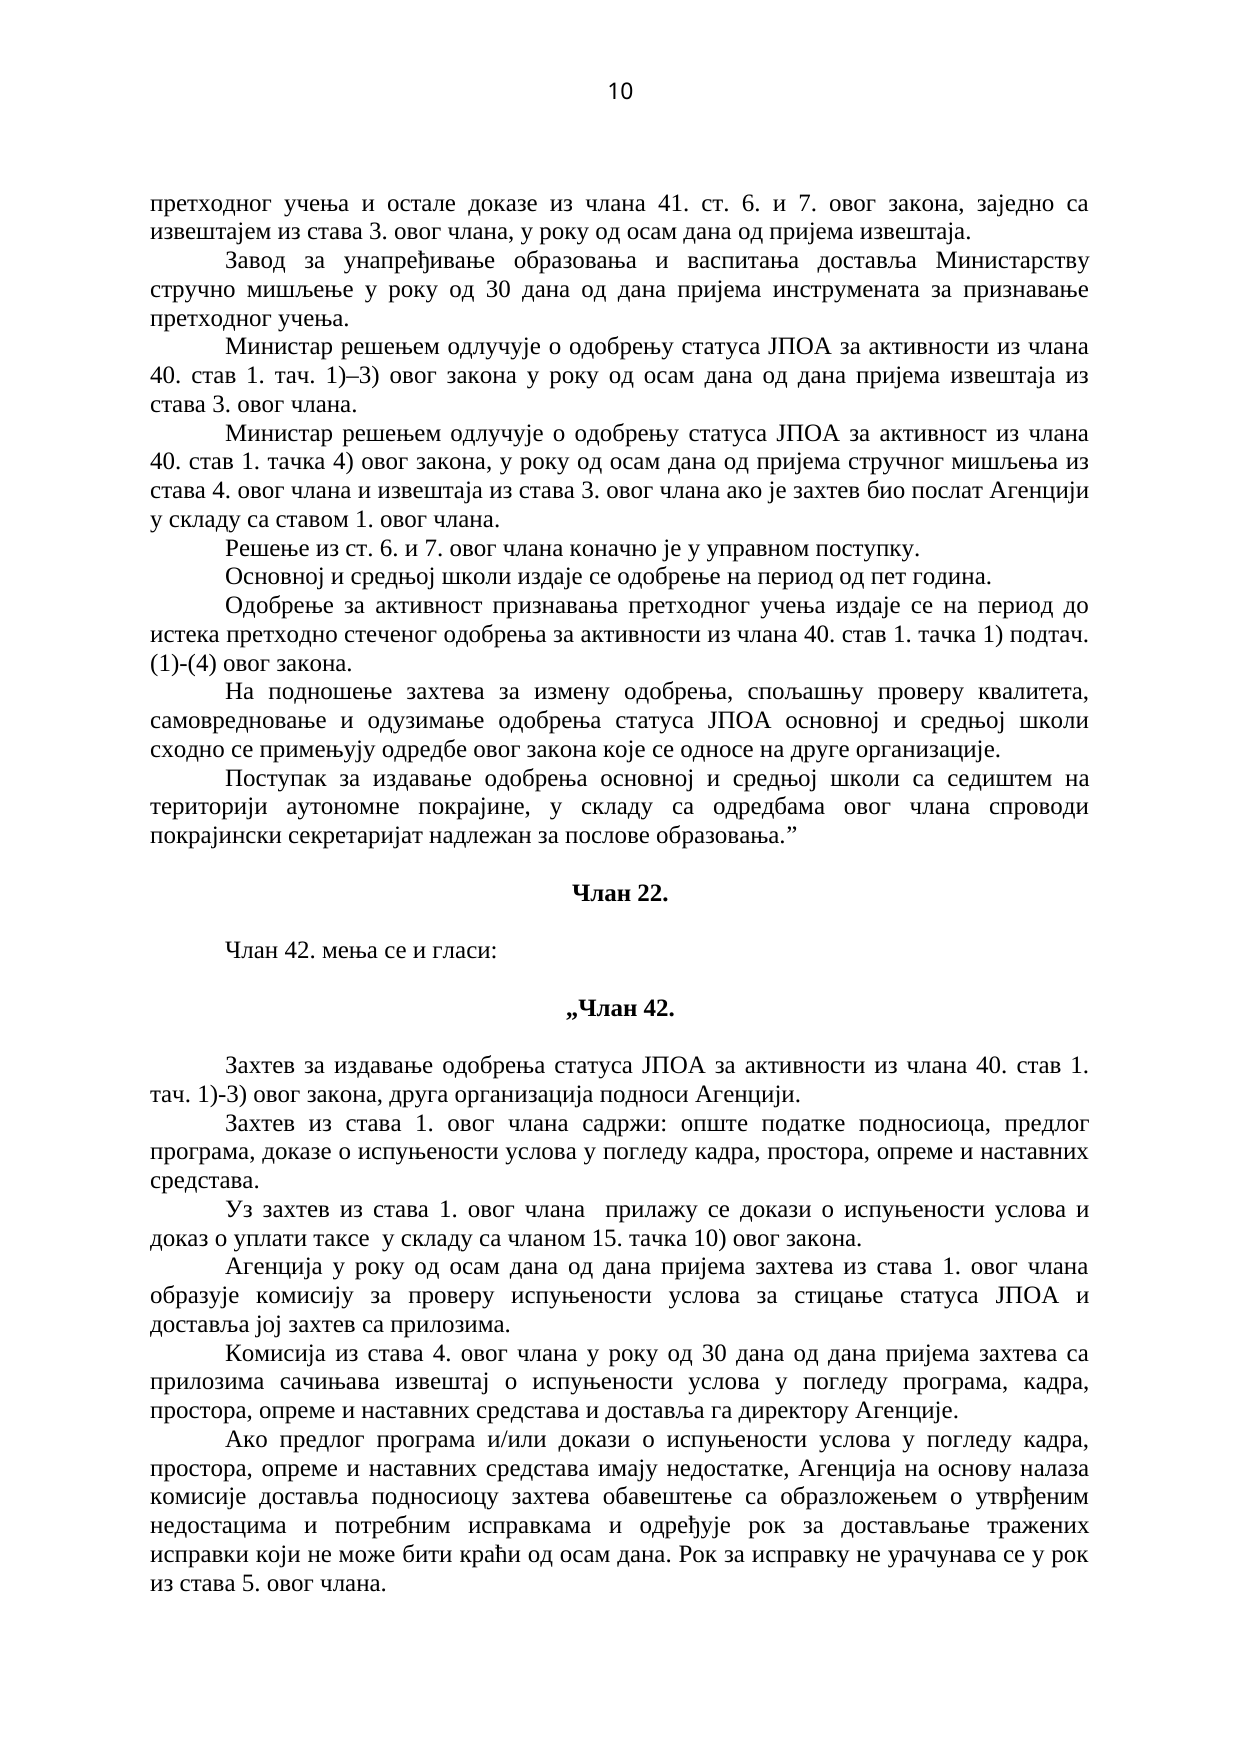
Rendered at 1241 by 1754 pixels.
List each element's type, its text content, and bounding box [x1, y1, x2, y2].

text Уз захтев из става 1. овог члана прилажу се докази о испуњености услова и доказ о уплати таксе у складу са чланом 15. тачка 10) овог закона. [150, 1194, 1090, 1251]
text Захтев за издавање одобрења статуса ЈПОА за активности из члана 40. став 1. тач. 1)-3) овог закона, друга организација подноси Агенцији. [150, 1050, 1090, 1108]
text Министар решењем одлучује о одобрењу статуса ЈПОА за активности из члана 40. став 1. тач. 1)–3) овог закона у року од осам дана од дана пријема извештаја из става 3. овог члана. [150, 331, 1090, 418]
text Основној и средњој школи издаје се одобрење на период од пет година. [150, 561, 1090, 590]
text Члан 42. мења се и гласи: [150, 935, 1090, 964]
text Члан 22. [150, 878, 1090, 906]
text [150, 188, 1090, 245]
text На подношење захтева за измену одобрења, спољашњу проверу квалитета, самовредновање и одузимање одобрења статуса ЈПОА основној и средњој школи сходно се примењују одредбе овог закона које се односе на друге организације. [150, 676, 1090, 763]
text Захтев из става 1. овог члана садржи: опште податке подносиоца, предлог програма, доказе о испуњености услова у погледу кадра, простора, опреме и наставних средстава. [150, 1108, 1090, 1194]
text Решење из ст. 6. и 7. овог члана коначно је у управном поступку. [150, 533, 1090, 561]
text Министар решењем одлучује о одобрењу статуса ЈПОА за активност из члана 40. став 1. тачка 4) овог закона, у року од осам дана од пријема стручног мишљења из става 4. овог члана и извештаја из става 3. овог члана ако је захтев био послат Агенцији у складу са ставом 1. овог члана. [150, 418, 1090, 533]
text Агенција у року од осам дана од дана пријема захтева из става 1. овог члана образује комисију за проверу испуњености услова за стицање статуса ЈПОА и доставља јој захтев са прилозима. [150, 1251, 1090, 1338]
text „Члан 42. [150, 993, 1090, 1021]
text Поступак за издавање одобрења основној и средњој школи са седиштем на територији аутономне покрајине, у складу са одредбама овог члана спроводи покрајински секретаријат надлежан за послове образовања.” [150, 763, 1090, 849]
text Комисија из става 4. овог члана у року од 30 дана од дана пријема захтева са прилозима сачињава извештај о испуњености услова у погледу програма, кадра, простора, опреме и наставних средстава и доставља га директору Агенције. [150, 1338, 1090, 1424]
text Одобрење за активност признавања претходног учења издаје се на период до истека претходно стеченог одобрења за активности из члана 40. став 1. тачка 1) подтач. (1)-(4) овог закона. [150, 590, 1090, 676]
text Ако предлог програма и/или докази о испуњености услова у погледу кадра, простора, опреме и наставних средстава имају недостатке, Агенција на основу налаза комисије доставља подносиоцу захтева обавештење са образложењем о утврђеним недостацима и потребним исправкама и одређује рок за достављање тражених исправки који не може бити краћи од осам дана. Рок за исправку не урачунава се у рок из става 5. овог члана. [150, 1424, 1090, 1596]
text Завод за унапређивање образовања и васпитања доставља Министарству стручно мишљење у року од 30 дана од дана пријема инструмената за признавање претходног учења. [150, 245, 1090, 331]
